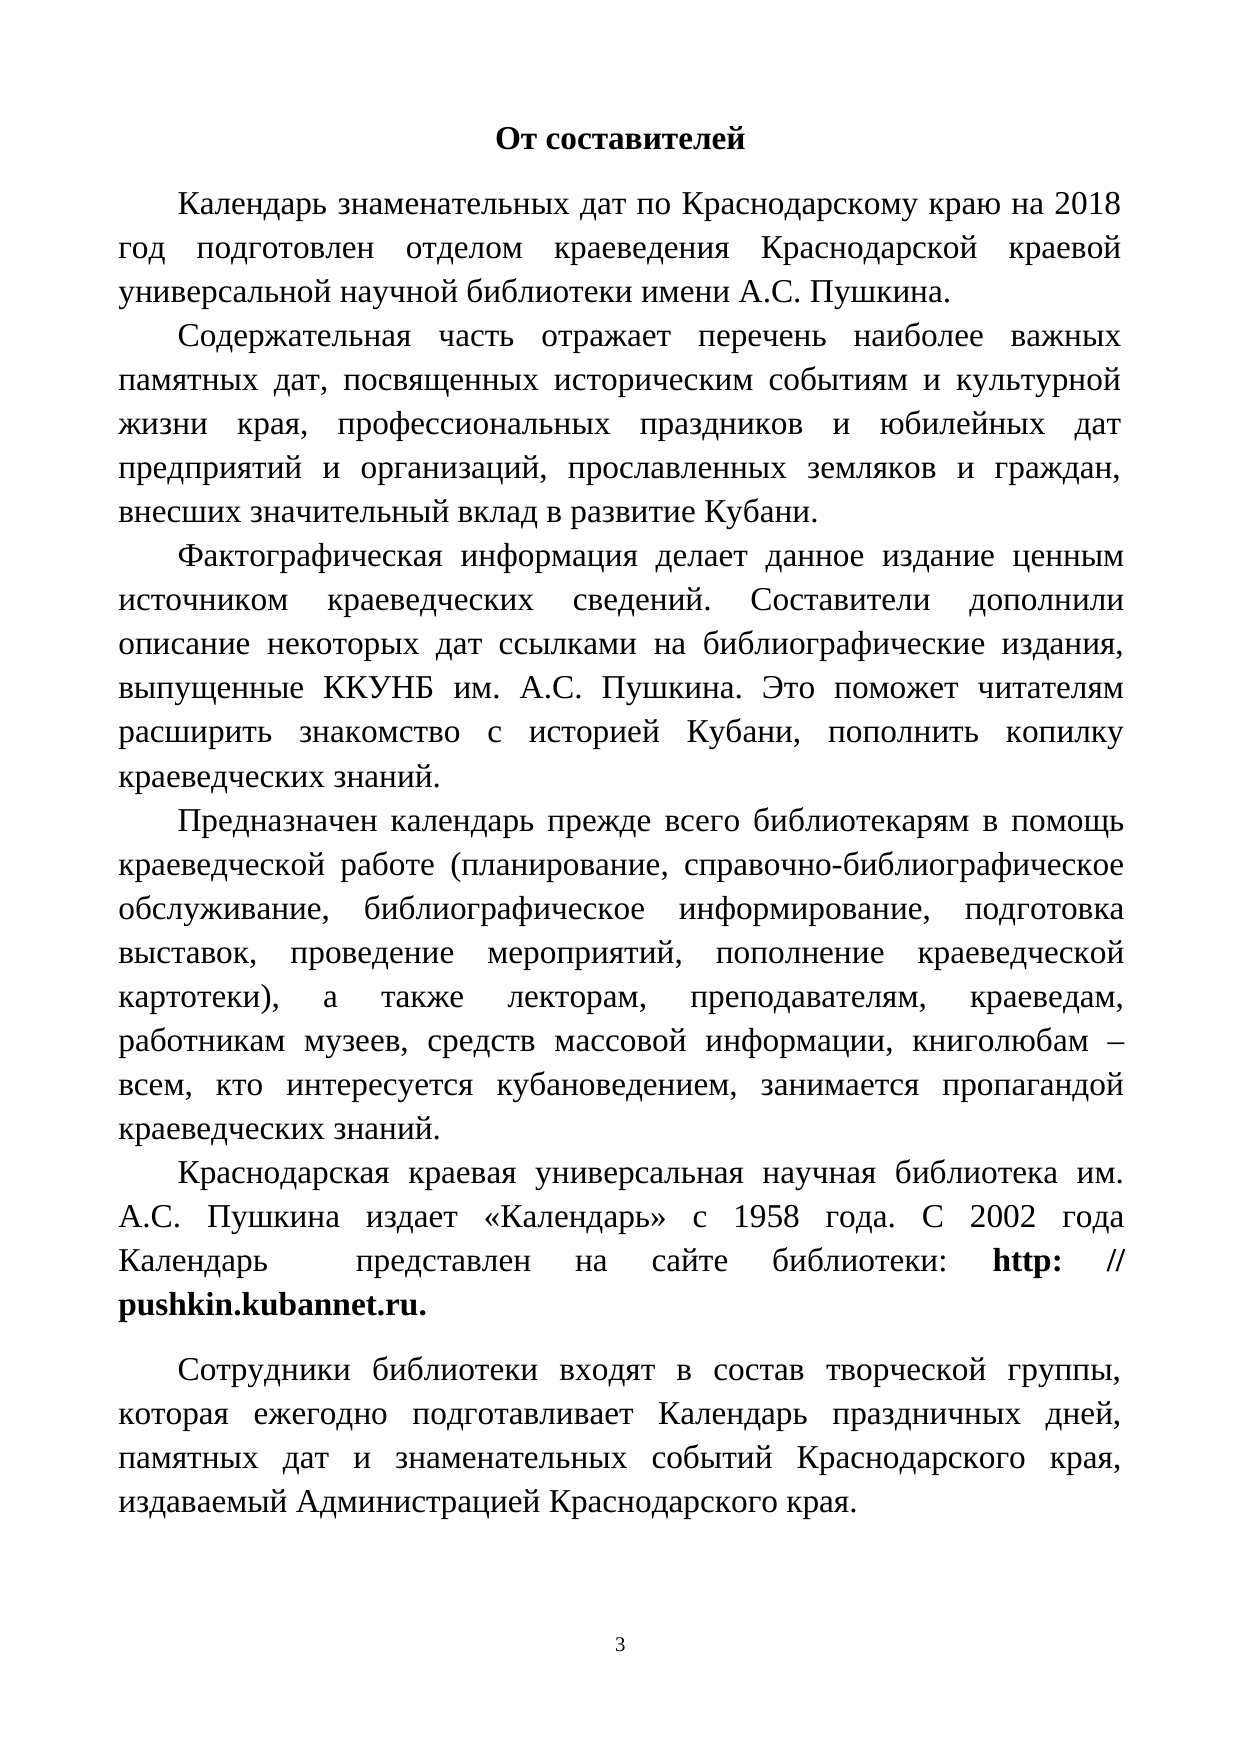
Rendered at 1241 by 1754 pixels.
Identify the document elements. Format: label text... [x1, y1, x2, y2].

text Краснодарская краевая универсальная научная библиотека им. А.С. Пушкина издает «Календарь» с 1958 года. С 2002 года Календарь представлен на сайте библиотеки: http: // pushkin.kubannet.ru. [118, 1152, 1125, 1323]
text Фактографическая информация делает данное издание ценным источником краеведческих сведений. Составители дополнили описание некоторых дат ссылками на библиографические издания, выпущенные ККУНБ им. А.С. Пушкина. Это поможет читателям расширить знакомство с историей Кубани, пополнить копилку краеведческих знаний. [118, 536, 1125, 794]
text Содержательная часть отражает перечень наиболее важных памятных дат, посвященных историческим событиям и культурной жизни края, профессиональных праздников и юбилейных дат предприятий и организаций, прославленных земляков и граждан, внесших значительный вклад в развитие Кубани. [118, 315, 1122, 530]
text Предназначен календарь прежде всего библиотекарям в помощь краеведческой работе (планирование, справочно-библиографическое обслуживание, библиографическое информирование, подготовка выставок, проведение мероприятий, пополнение краеведческой картотеки), а также лекторам, преподавателям, краеведам, работникам музеев, средств массовой информации, книголюбам – всем, кто интересуется кубановедением, занимается пропагандой краеведческих знаний. [118, 800, 1125, 1147]
text Сотрудники библиотеки входят в состав творческой группы, которая ежегодно подготавливает Календарь праздничных дней, памятных дат и знаменательных событий Краснодарского края, издаваемый Администрацией Краснодарского края. [118, 1349, 1122, 1520]
text От составителей [118, 118, 1122, 156]
text Календарь знаменательных дат по Краснодарскому краю на 2018 год подготовлен отделом краеведения Краснодарской краевой универсальной научной библиотеки имени А.С. Пушкина. [118, 183, 1122, 309]
